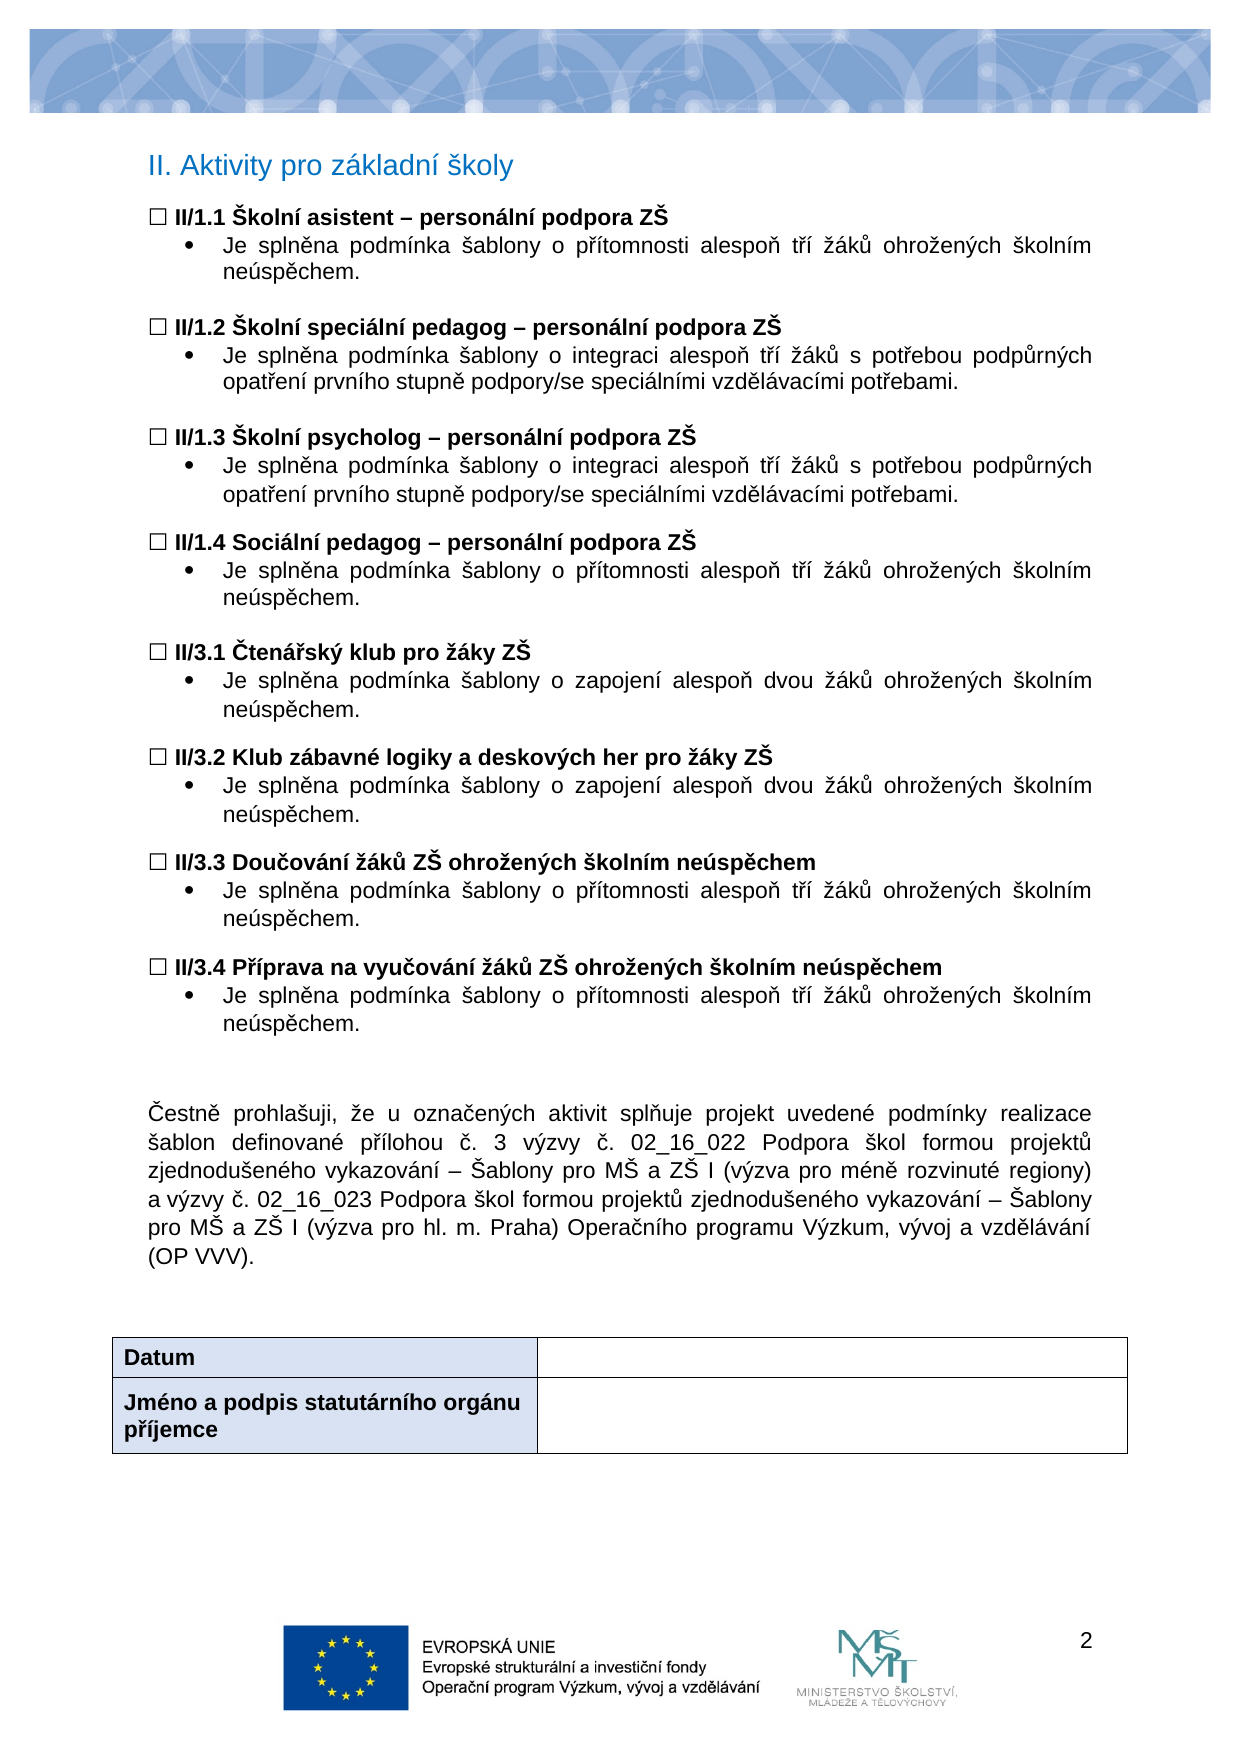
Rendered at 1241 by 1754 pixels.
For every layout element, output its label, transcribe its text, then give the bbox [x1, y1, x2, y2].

list Je splněna podmínka šablony o zapojení alespoň dvou žáků ohrožených školním neúspěchem. [185, 667, 1093, 722]
list Je splněna podmínka šablony o integraci alespoň tří žáků s potřebou podpůrných opatření prvního stupně podpory/se speciálními vzdělávacími potřebami. [185, 342, 1093, 395]
list Je splněna podmínka šablony o přítomnosti alespoň tří žáků ohrožených školním neúspěchem. [185, 877, 1093, 932]
list Je splněna podmínka šablony o přítomnosti alespoň tří žáků ohrožených školním neúspěchem. [185, 557, 1093, 610]
text Čestně prohlašuji, že u označených aktivit splňuje projekt uvedené podmínky realizace šablon definované přílohou č. 3 výzvy č. 02_16_022 Podpora škol formou projektů zjednodušeného vykazování – Šablony pro MŠ a ZŠ I (výzva pro méně rozvinuté regiony) a výzvy č. 02_16_023 Podpora škol formou projektů zjednodušeného vykazování – Šablony pro MŠ a ZŠ I (výzva pro hl. m. Praha) Operačního programu Výzkum, vývoj a vzdělávání (OP VVV). [148, 1100, 1093, 1269]
text II/1.1 Školní asistent – personální podpora ZŠ [148, 200, 1093, 232]
table_cell [538, 1378, 1127, 1453]
text II. Aktivity pro základní školy [148, 148, 1093, 181]
text II/1.2 Školní speciální pedagog – personální podpora ZŠ [148, 311, 1093, 342]
text II/3.4 Příprava na vyučování žáků ZŠ ohrožených školním neúspěchem [148, 951, 1093, 982]
list Je splněna podmínka šablony o zapojení alespoň dvou žáků ohrožených školním neúspěchem. [185, 772, 1093, 827]
table_header [538, 1338, 1127, 1377]
table_header Datum [113, 1338, 537, 1377]
picture [29, 29, 1211, 113]
text II/1.4 Sociální pedagog – personální podpora ZŠ [148, 526, 1093, 557]
table_cell Jméno a podpis statutárního orgánu příjemce [113, 1378, 537, 1453]
text II/1.3 Školní psycholog – personální podpora ZŠ [148, 421, 1093, 452]
text II/3.3 Doučování žáků ZŠ ohrožených školním neúspěchem [148, 846, 1093, 877]
list Je splněna podmínka šablony o přítomnosti alespoň tří žáků ohrožených školním neúspěchem. [185, 232, 1093, 284]
picture [241, 1583, 999, 1752]
list Je splněna podmínka šablony o integraci alespoň tří žáků s potřebou podpůrných opatření prvního stupně podpory/se speciálními vzdělávacími potřebami. [185, 452, 1093, 507]
text II/3.2 Klub zábavné logiky a deskových her pro žáky ZŠ [148, 741, 1093, 772]
list Je splněna podmínka šablony o přítomnosti alespoň tří žáků ohrožených školním neúspěchem. [185, 982, 1093, 1037]
text II/3.1 Čtenářský klub pro žáky ZŠ [148, 636, 1093, 667]
